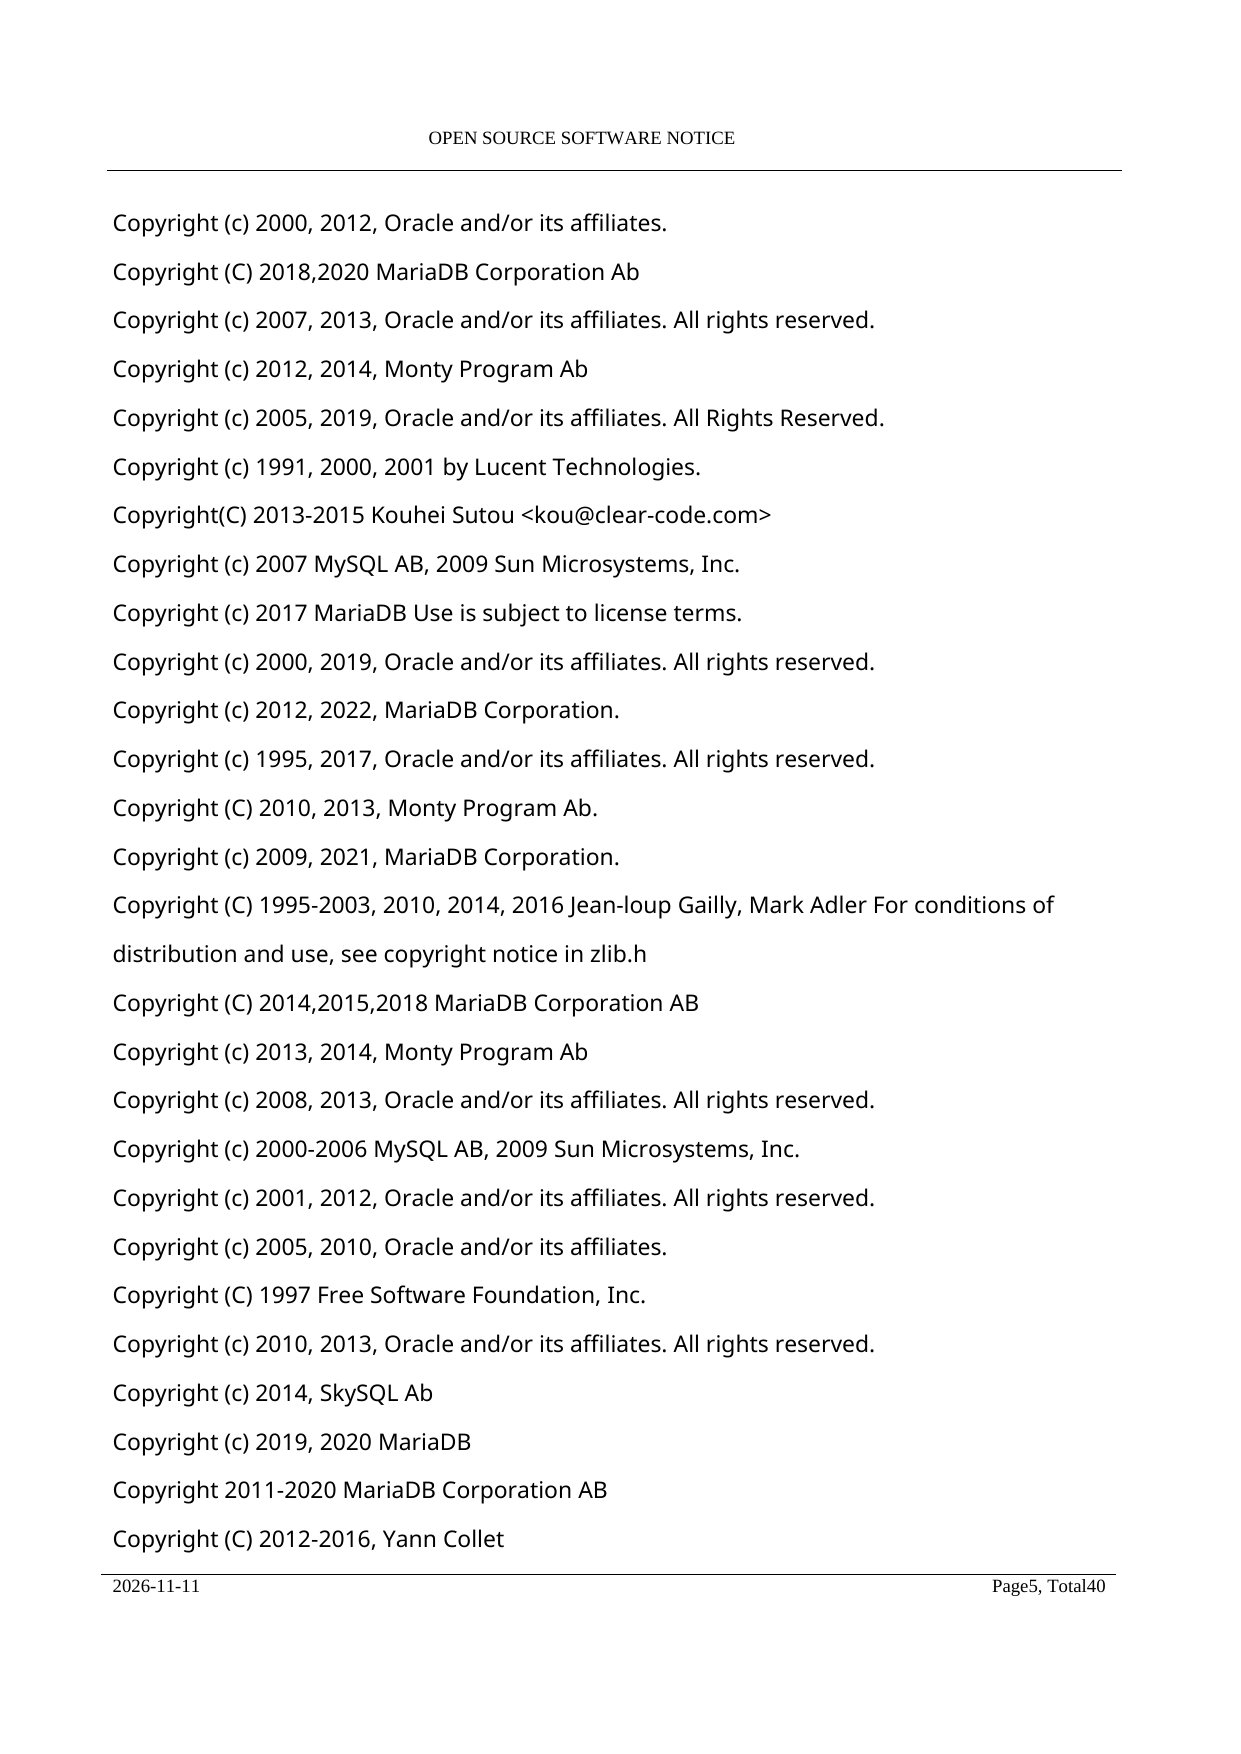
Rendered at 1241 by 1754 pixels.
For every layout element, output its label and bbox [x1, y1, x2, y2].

text [112, 206, 1128, 1555]
